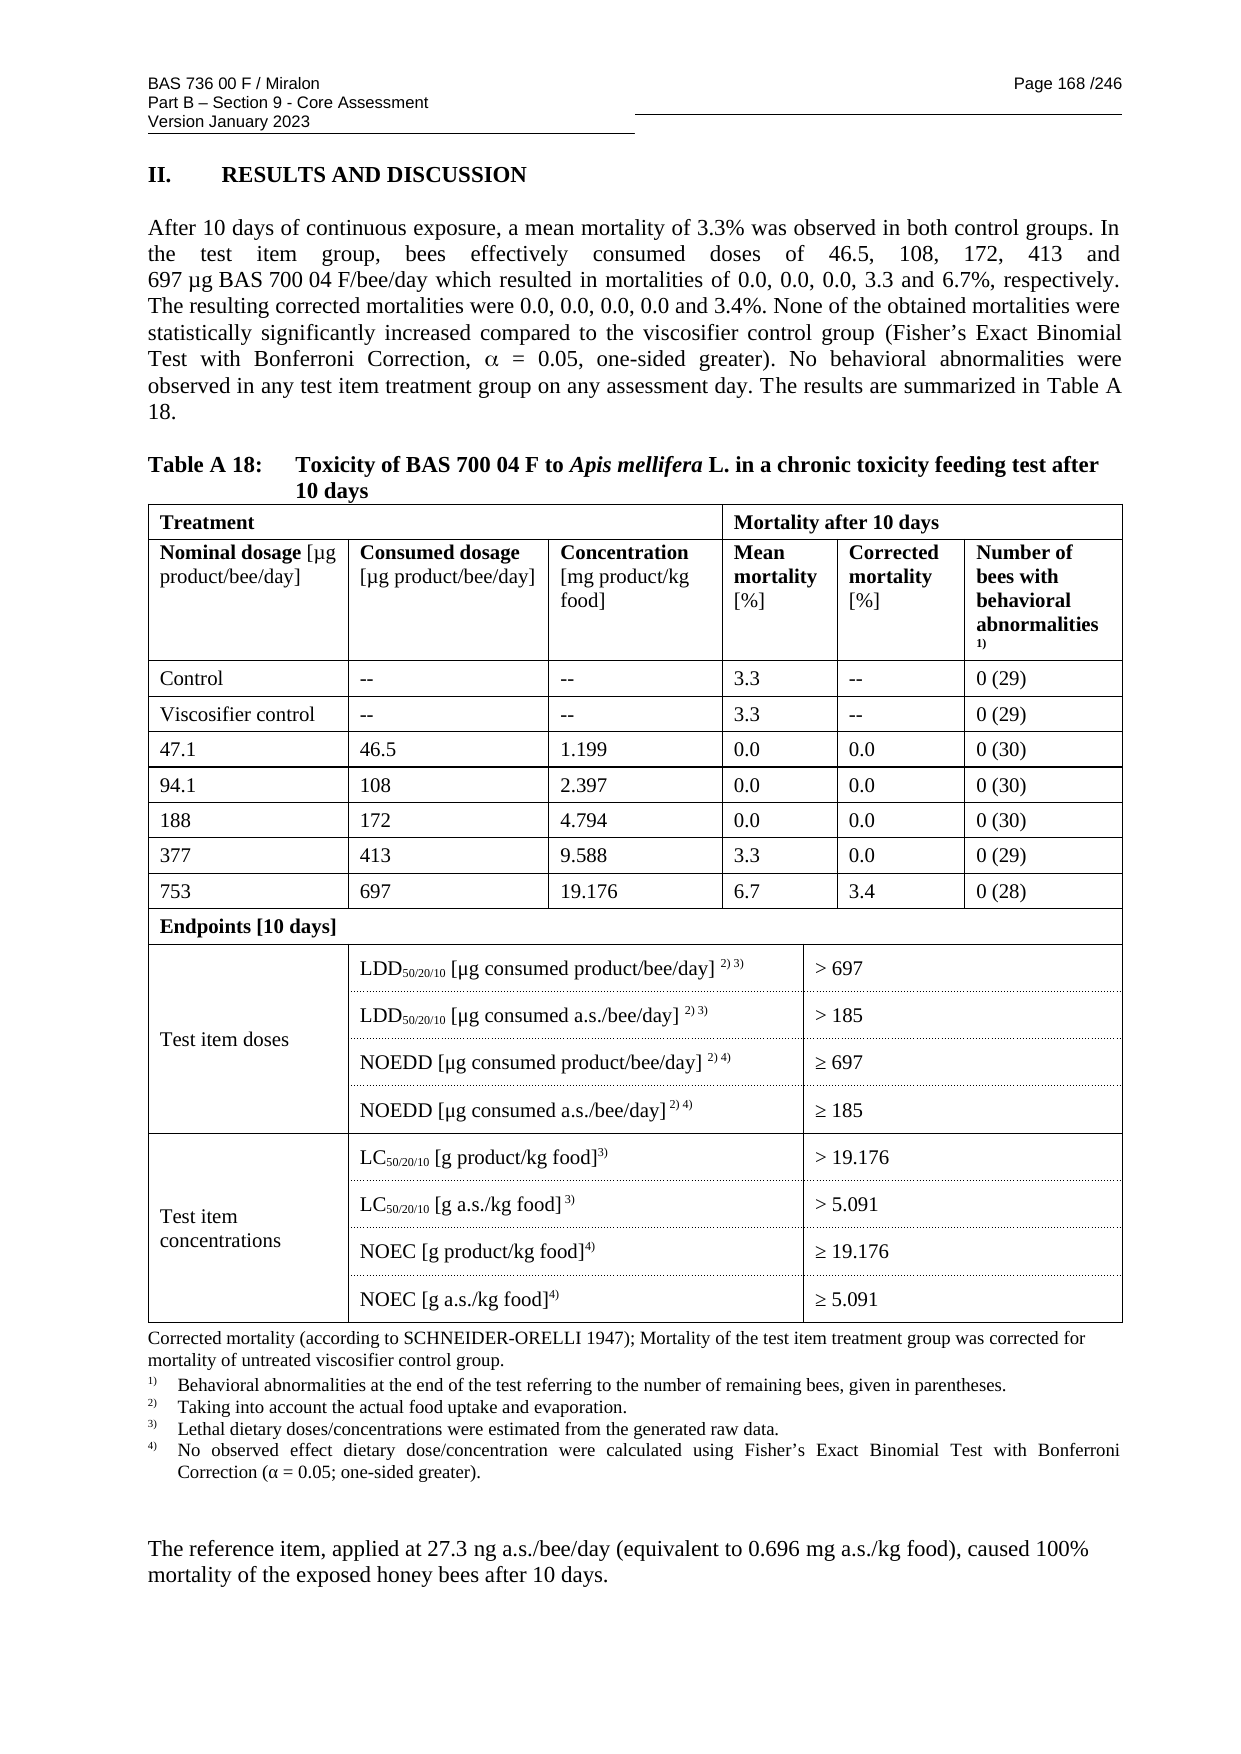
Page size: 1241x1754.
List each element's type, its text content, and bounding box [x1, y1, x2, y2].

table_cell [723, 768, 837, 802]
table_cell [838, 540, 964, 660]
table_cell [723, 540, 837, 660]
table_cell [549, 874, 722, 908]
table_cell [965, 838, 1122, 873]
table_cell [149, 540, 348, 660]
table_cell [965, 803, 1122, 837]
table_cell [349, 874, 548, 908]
text After 10 days of continuous exposure, a mean mortality of 3.3% was observed in both control groups. In the test item group, bees effectively consumed doses of 46.5, 108, 172, 413 and 697 µg BAS 700 04 F/bee/day which resulted in mortalities of 0.0, 0.0, 0.0, 3.3 and 6.7%, respectively. The resulting corrected mortalities were 0.0, 0.0, 0.0, 0.0 and 3.4%. None of the obtained mortalities were statistically significantly increased compared to the viscosifier control group (Fisher’s Exact Binomial Test with Bonferroni Correction, = 0.05, one-sided greater). No behavioral abnormalities were observed in any test item treatment group on any assessment day. The results are summarized in Table A 18. [148, 213, 1122, 424]
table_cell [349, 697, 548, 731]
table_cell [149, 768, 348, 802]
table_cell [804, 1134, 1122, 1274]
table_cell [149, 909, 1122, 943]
text 1) Behavioral abnormalities at the end of the test referring to the number of remaining bees, given in parentheses. [148, 1374, 1122, 1396]
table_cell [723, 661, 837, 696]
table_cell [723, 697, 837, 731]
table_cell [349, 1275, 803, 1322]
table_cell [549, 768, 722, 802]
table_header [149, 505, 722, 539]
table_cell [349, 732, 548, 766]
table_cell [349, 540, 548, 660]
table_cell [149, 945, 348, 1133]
text 4) No observed effect dietary dose/concentration were calculated using Fisher’s Exact Binomial Test with Bonferroni Correction (α = 0.05; one-sided greater). [148, 1439, 1122, 1482]
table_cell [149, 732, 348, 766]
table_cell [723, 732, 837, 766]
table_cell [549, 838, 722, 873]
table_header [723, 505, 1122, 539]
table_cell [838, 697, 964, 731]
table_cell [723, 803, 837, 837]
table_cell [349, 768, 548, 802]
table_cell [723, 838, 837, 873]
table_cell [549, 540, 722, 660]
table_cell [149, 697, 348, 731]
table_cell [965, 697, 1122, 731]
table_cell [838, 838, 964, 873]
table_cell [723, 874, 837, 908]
text 10 days [221, 477, 1122, 503]
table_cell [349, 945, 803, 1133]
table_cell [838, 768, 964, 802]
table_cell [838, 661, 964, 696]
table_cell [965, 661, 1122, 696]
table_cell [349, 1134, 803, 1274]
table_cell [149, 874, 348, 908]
text II. RESULTS AND DISCUSSION [148, 161, 1122, 187]
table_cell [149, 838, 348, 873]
text Table A 18: Toxicity of BAS 700 04 F to Apis mellifera L. in a chronic toxicity feeding test after [148, 451, 1122, 477]
text 3) Lethal dietary doses/concentrations were estimated from the generated raw data. [148, 1417, 1122, 1439]
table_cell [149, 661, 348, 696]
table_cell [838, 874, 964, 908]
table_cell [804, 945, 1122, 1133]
text 2) Taking into account the actual food uptake and evaporation. [148, 1396, 1122, 1417]
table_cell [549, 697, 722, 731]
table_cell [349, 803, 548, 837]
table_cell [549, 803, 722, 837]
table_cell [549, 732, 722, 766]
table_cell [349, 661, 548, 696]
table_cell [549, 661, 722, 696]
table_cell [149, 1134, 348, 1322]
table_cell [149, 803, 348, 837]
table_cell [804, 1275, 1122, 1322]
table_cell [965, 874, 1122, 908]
text The reference item, applied at 27.3 ng a.s./bee/day (equivalent to 0.696 mg a.s./kg food), caused 100% mortality of the exposed honey bees after 10 days. [148, 1535, 1122, 1588]
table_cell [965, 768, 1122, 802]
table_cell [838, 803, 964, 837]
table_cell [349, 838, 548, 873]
text Corrected mortality (according to SCHNEIDER-ORELLI 1947); Mortality of the test item treatment group was corrected for mortality of untreated viscosifier control group. [148, 1327, 1122, 1370]
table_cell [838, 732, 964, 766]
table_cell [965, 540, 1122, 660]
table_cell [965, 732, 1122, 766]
